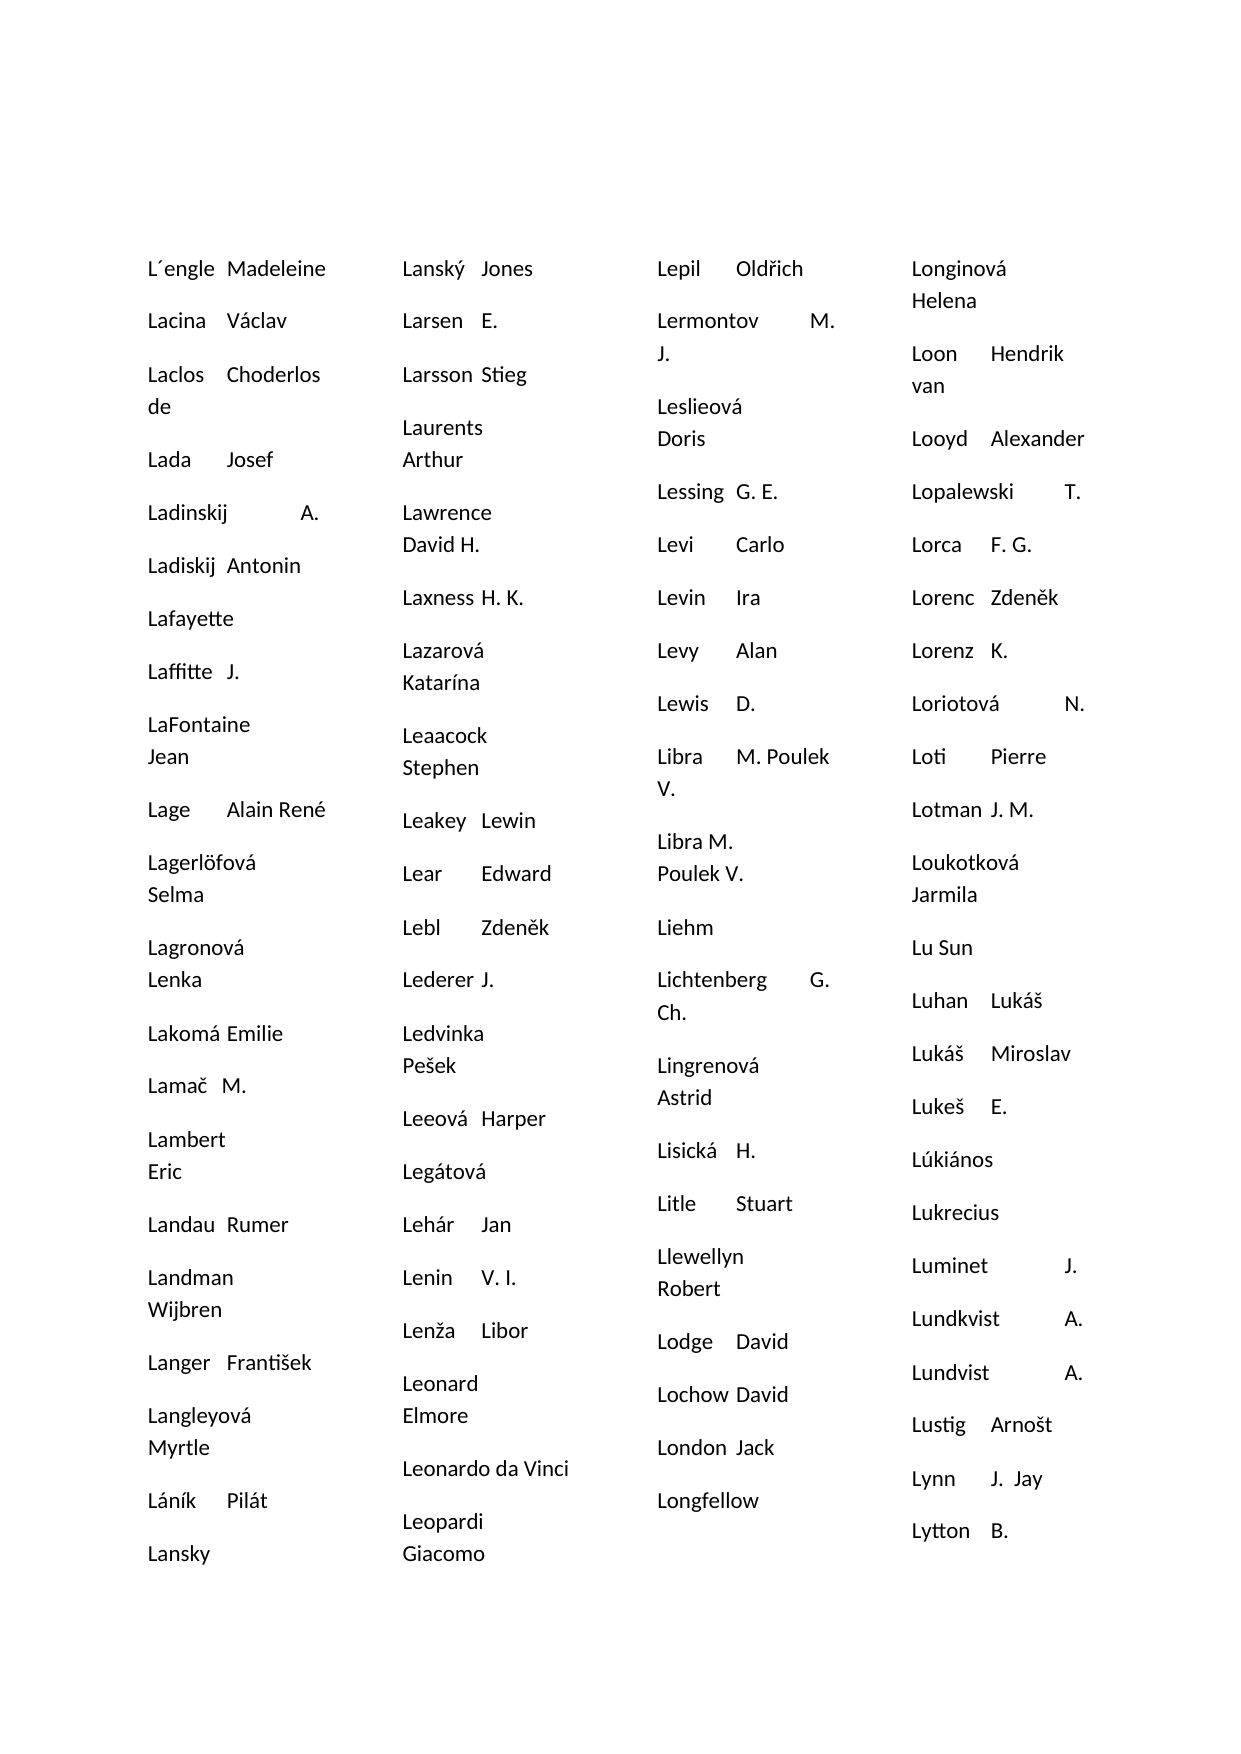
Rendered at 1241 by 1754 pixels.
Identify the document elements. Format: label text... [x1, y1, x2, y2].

text Ladiskij Antonin [148, 551, 328, 579]
text Laffitte J. [148, 657, 328, 685]
text Longinová Helena [912, 254, 1093, 314]
text Lepil Oldřich [657, 254, 838, 282]
text LaFontaine Jean [148, 710, 328, 770]
text Landman Wijbren [148, 1263, 328, 1323]
text Lundvist A. [912, 1358, 1093, 1386]
text Ledvinka Pešek [402, 1019, 583, 1079]
text Legátová [402, 1157, 583, 1185]
text Lundkvist A. [912, 1304, 1093, 1333]
text Lenin V. I. [402, 1263, 583, 1291]
text Lambert Eric [148, 1125, 328, 1185]
text Libra M. Poulek V. [657, 827, 838, 888]
text Leonard Elmore [402, 1369, 583, 1429]
text Luminet J. [912, 1252, 1093, 1279]
text Laurents Arthur [402, 413, 583, 473]
text Leakey Lewin [402, 807, 583, 834]
text Lichtenberg G. Ch. [657, 966, 838, 1026]
text Lagerlöfová Selma [148, 848, 328, 908]
text L´engle Madeleine [148, 254, 328, 282]
text Leonardo da Vinci [402, 1454, 583, 1482]
text Lukeš E. [912, 1092, 1093, 1121]
text Langer František [148, 1348, 328, 1376]
text Lorenc Zdeněk [912, 583, 1093, 611]
text Loon Hendrik van [912, 339, 1093, 399]
text Lear Edward [402, 859, 583, 888]
text Lotman J. M. [912, 795, 1093, 823]
text Lu Sun [912, 933, 1093, 961]
text Lingrenová Astrid [657, 1051, 838, 1111]
text Lafayette [148, 604, 328, 632]
text Lagronová Lenka [148, 933, 328, 994]
text Láník Pilát [148, 1486, 328, 1514]
text Landau Rumer [148, 1210, 328, 1238]
text Lopalewski T. [912, 477, 1093, 505]
text Loriotová N. [912, 689, 1093, 717]
text Lúkiános [912, 1146, 1093, 1173]
text Lada Josef [148, 445, 328, 473]
text Lamač M. [148, 1072, 328, 1100]
text Leaacock Stephen [402, 721, 583, 782]
text Lytton B. [912, 1517, 1093, 1545]
text Lakomá Emilie [148, 1019, 328, 1047]
text Litle Stuart [657, 1189, 838, 1217]
text Libra M. Poulek V. [657, 742, 838, 802]
text Langleyová Myrtle [148, 1401, 328, 1461]
text Leopardi Giacomo [402, 1507, 583, 1567]
text Lebl Zdeněk [402, 913, 583, 941]
text Loukotková Jarmila [912, 848, 1093, 908]
text Lawrence David H. [402, 498, 583, 558]
text Leslieová Doris [657, 392, 838, 452]
text Lanský Jones [402, 254, 583, 282]
text Levy Alan [657, 636, 838, 664]
text Laxness H. K. [402, 583, 583, 611]
text Lacina Václav [148, 307, 328, 335]
text Luhan Lukáš [912, 986, 1093, 1014]
text Loti Pierre [912, 742, 1093, 770]
text Lermontov M. J. [657, 307, 838, 367]
text Lochow David [657, 1380, 838, 1408]
text Ladinskij A. [148, 498, 328, 526]
text Lynn J. Jay [912, 1464, 1093, 1492]
text Lorenz K. [912, 636, 1093, 664]
text Lustig Arnošt [912, 1411, 1093, 1439]
text Lodge David [657, 1327, 838, 1355]
text Looyd Alexander [912, 424, 1093, 452]
text Lage Alain René [148, 795, 328, 823]
text Lisická H. [657, 1136, 838, 1164]
text Leeová Harper [402, 1104, 583, 1132]
text Lessing G. E. [657, 477, 838, 505]
text Longfellow [657, 1486, 838, 1514]
text Lehár Jan [402, 1210, 583, 1238]
text Lazarová Katarína [402, 636, 583, 696]
text Laclos Choderlos de [148, 360, 328, 420]
text Lewis D. [657, 689, 838, 717]
text Levin Ira [657, 583, 838, 611]
text Lorca F. G. [912, 530, 1093, 558]
text Llewellyn Robert [657, 1242, 838, 1302]
text Larsen E. [402, 307, 583, 335]
text London Jack [657, 1433, 838, 1461]
text Lederer J. [402, 966, 583, 994]
text Lukáš Miroslav [912, 1039, 1093, 1067]
text Liehm [657, 913, 838, 941]
text Lenža Libor [402, 1316, 583, 1344]
text Levi Carlo [657, 530, 838, 558]
text Larsson Stieg [402, 360, 583, 388]
text Lansky [148, 1539, 328, 1567]
text Lukrecius [912, 1198, 1093, 1227]
